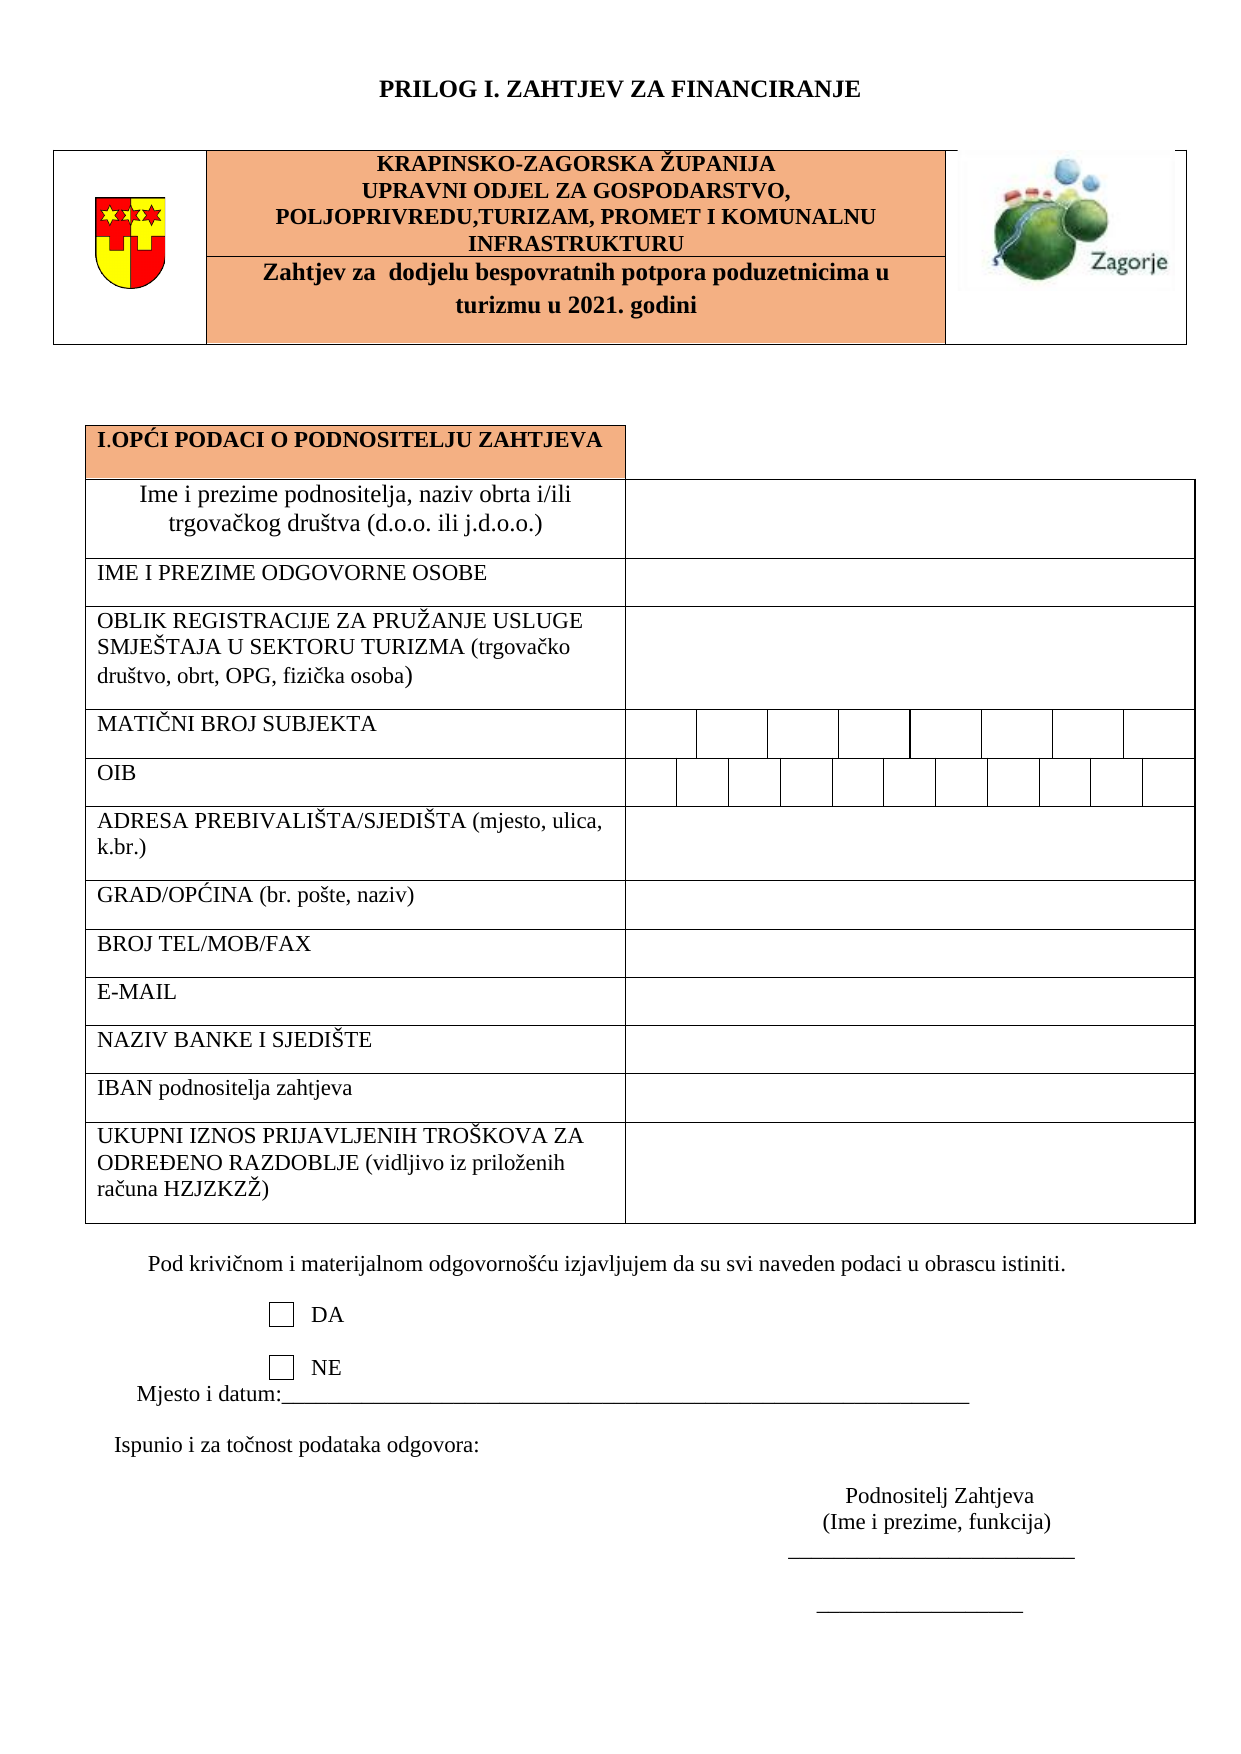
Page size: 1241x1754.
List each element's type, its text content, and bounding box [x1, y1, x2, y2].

text Pod krivičnom i materijalnom odgovornošću izjavljujem da su svi naveden podaci u obrascu istiniti. [148, 1250, 1093, 1276]
table_header KRAPINSKO-ZAGORSKA ŽUPANIJA UPRAVNI ODJEL ZA GOSPODARSTVO, POLJOPRIVREDU,TURIZAM, PROMET I KOMUNALNU INFRASTRUKTURU [207, 151, 945, 256]
table_cell OBLIK REGISTRACIJE ZA PRUŽANJE USLUGE SMJEŠTAJA U SEKTORU TURIZMA (trgovačko društvo, obrt, OPG, fizička osoba) [86, 607, 625, 709]
table_cell [884, 759, 935, 806]
text Ispunio i za točnost podataka odgovora: [74, 1431, 1093, 1457]
text DA [260, 1301, 1093, 1327]
table_cell E-MAIL [86, 978, 625, 1025]
table_cell [988, 759, 1039, 806]
table_cell [626, 1123, 1194, 1222]
table_cell [626, 881, 1194, 929]
table_cell Zahtjev za dodjelu bespovratnih potpora poduzetnicima u turizmu u 2021. godini [207, 257, 945, 343]
table_cell ADRESA PREBIVALIŠTA/SJEDIŠTA (mjesto, ulica, k.br.) [86, 807, 625, 880]
picture [95, 197, 166, 289]
table_cell [1053, 710, 1123, 758]
table_cell [626, 559, 1194, 606]
text Podnositelj Zahtjeva [148, 1482, 1093, 1508]
table_header [54, 151, 206, 343]
text __________________ [148, 1589, 1093, 1616]
table_cell OIB [86, 759, 625, 806]
table_cell [839, 710, 909, 758]
table_cell [626, 930, 1194, 977]
table_cell [626, 807, 1194, 880]
table_cell [1143, 759, 1194, 806]
table_cell MATIČNI BROJ SUBJEKTA [86, 710, 625, 758]
table_cell [1091, 759, 1142, 806]
table_cell [626, 1074, 1194, 1122]
text (Ime i prezime, funkcija) [148, 1508, 1093, 1535]
table_cell [697, 710, 767, 758]
table_cell [982, 710, 1052, 758]
table_cell [911, 710, 981, 758]
table_cell Ime i prezime podnositelja, naziv obrta i/ili trgovačkog društva (d.o.o. ili j.d.o.o.) [86, 480, 625, 558]
table_cell IME I PREZIME ODGOVORNE OSOBE [86, 559, 625, 606]
table_cell [626, 978, 1194, 1025]
table_cell [1124, 710, 1194, 758]
table_cell [1040, 759, 1090, 806]
table_cell [833, 759, 883, 806]
table_cell BROJ TEL/MOB/FAX [86, 930, 625, 977]
table_cell [677, 759, 728, 806]
text NE [252, 1354, 1093, 1380]
table_cell [781, 759, 832, 806]
table_cell [626, 710, 696, 758]
text Mjesto i datum:____________________________________________________________ [74, 1380, 1093, 1406]
table_cell GRAD/OPĆINA (br. pošte, naziv) [86, 881, 625, 929]
table_cell [626, 480, 1194, 558]
text _________________________ [148, 1535, 1093, 1561]
table_cell [626, 759, 676, 806]
table_cell [626, 607, 1194, 709]
table_header [946, 151, 1186, 343]
table_cell [626, 1026, 1194, 1073]
table_header I.OPĆI PODACI O PODNOSITELJU ZAHTJEVA [86, 426, 625, 478]
table_cell IBAN podnositelja zahtjeva [86, 1074, 625, 1122]
picture [957, 150, 1175, 291]
table_cell [729, 759, 780, 806]
table_cell UKUPNI IZNOS PRIJAVLJENIH TROŠKOVA ZA ODREĐENO RAZDOBLJE (vidljivo iz priloženih računa HZJZKZŽ) [86, 1123, 625, 1222]
table_cell [936, 759, 987, 806]
table_cell [768, 710, 838, 758]
table_cell NAZIV BANKE I SJEDIŠTE [86, 1026, 625, 1073]
